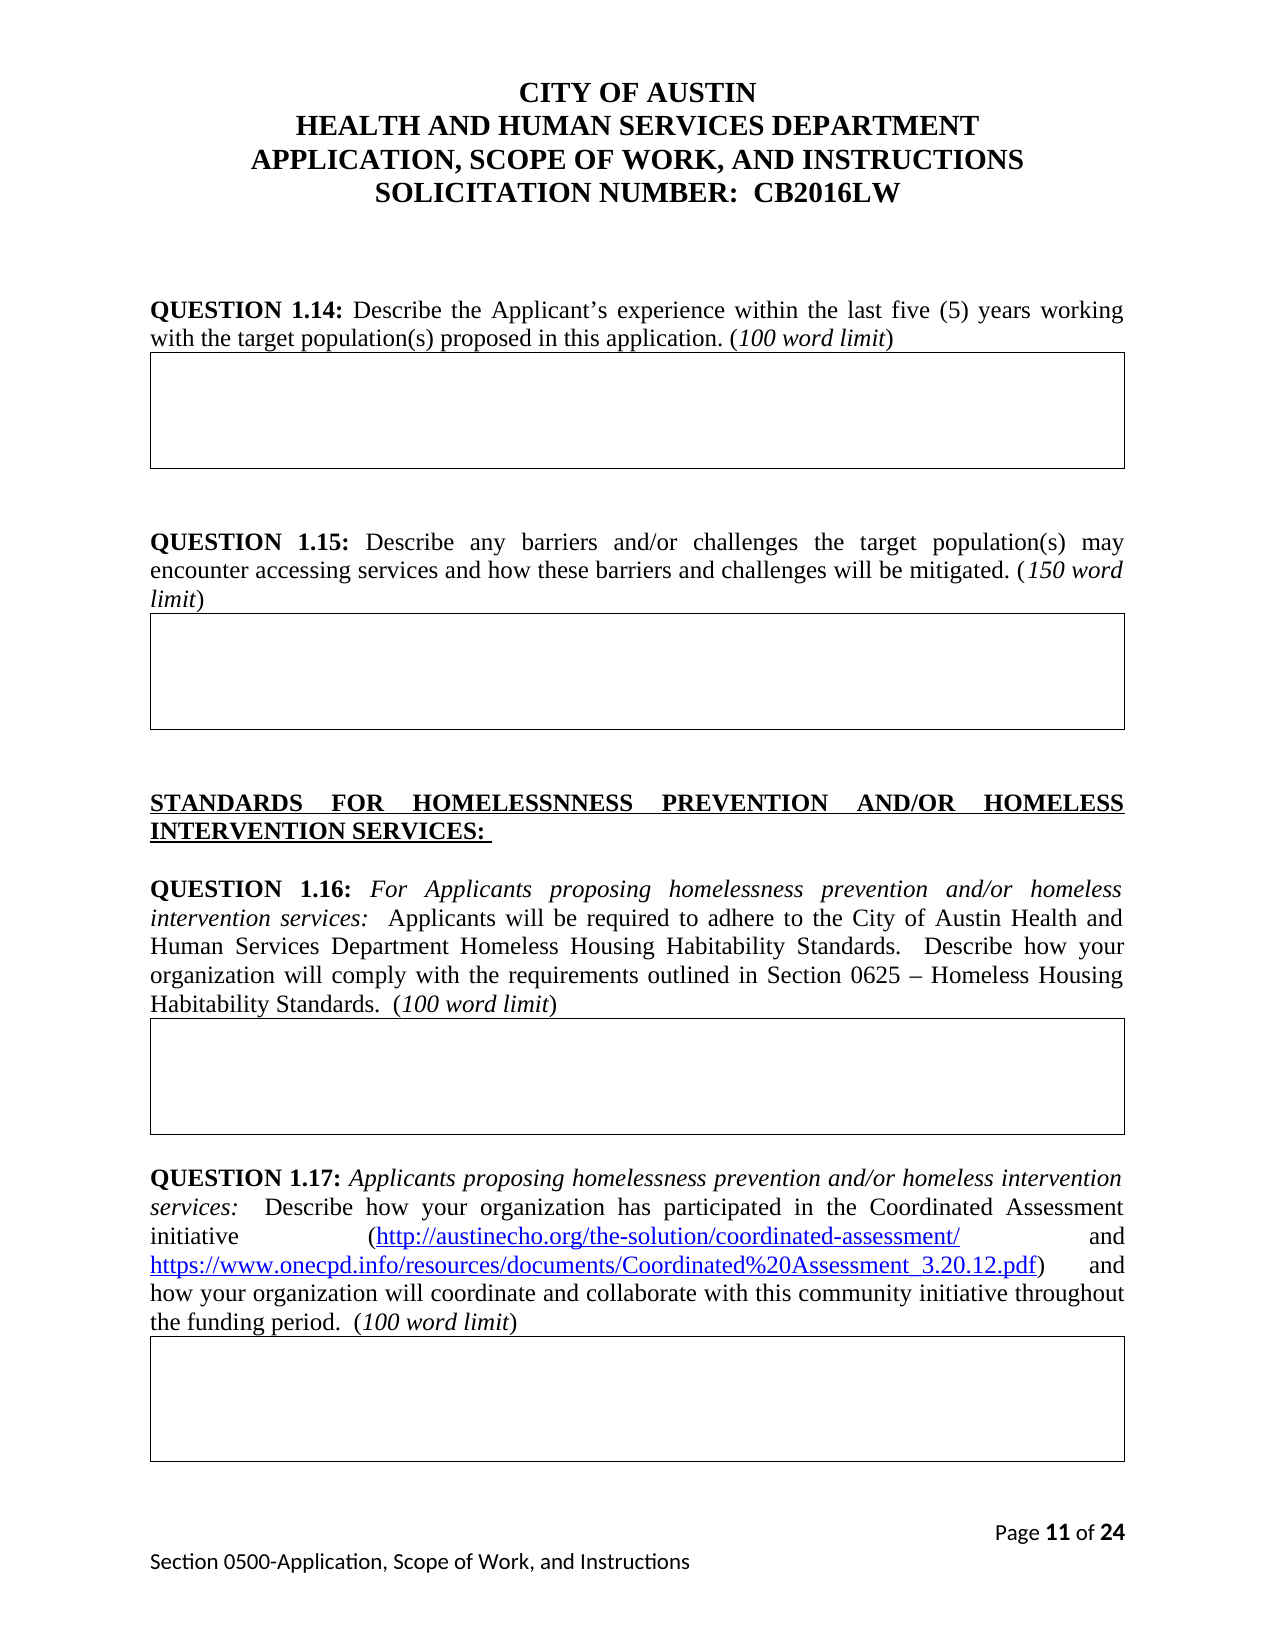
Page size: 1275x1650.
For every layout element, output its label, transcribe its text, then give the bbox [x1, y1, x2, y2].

table_header [151, 614, 1124, 729]
table_header [151, 353, 1124, 468]
text QUESTION 1.16: For Applicants proposing homelessness prevention and/or homeless intervention services: Applicants will be required to adhere to the City of Austin Health and Human Services Department Homeless Housing Habitability Standards. Describe how your organization will comply with the requirements outlined in Section 0625 – Homeless Housing Habitability Standards. (100 word limit) [150, 874, 1125, 1018]
text STANDARDS FOR HOMELESSNNESS PREVENTION AND/OR HOMELESS INTERVENTION SERVICES: [150, 814, 1125, 845]
table_header [151, 1337, 1124, 1461]
text STANDARDS FOR HOMELESSNNESS PREVENTION AND/OR HOMELESS INTERVENTION SERVICES: [150, 788, 1125, 813]
text QUESTION 1.15: Describe any barriers and/or challenges the target population(s) may encounter accessing services and how these barriers and challenges will be mitigated. (150 word limit) [150, 527, 1125, 613]
text QUESTION 1.14: Describe the Applicant’s experience within the last five (5) years working with the target population(s) proposed in this application. (100 word limit) [150, 295, 1125, 352]
text QUESTION 1.17: Applicants proposing homelessness prevention and/or homeless intervention services: Describe how your organization has participated in the Coordinated Assessment initiative (http://austinecho.org/the-solution/coordinated-assessment/ and https://www.onecpd.info/resources/documents/Coordinated%20Assessment_3.20.12.pdf) and how your organization will coordinate and collaborate with this community initiative throughout the funding period. (100 word limit) [150, 1163, 1125, 1336]
table_header [151, 1019, 1124, 1134]
